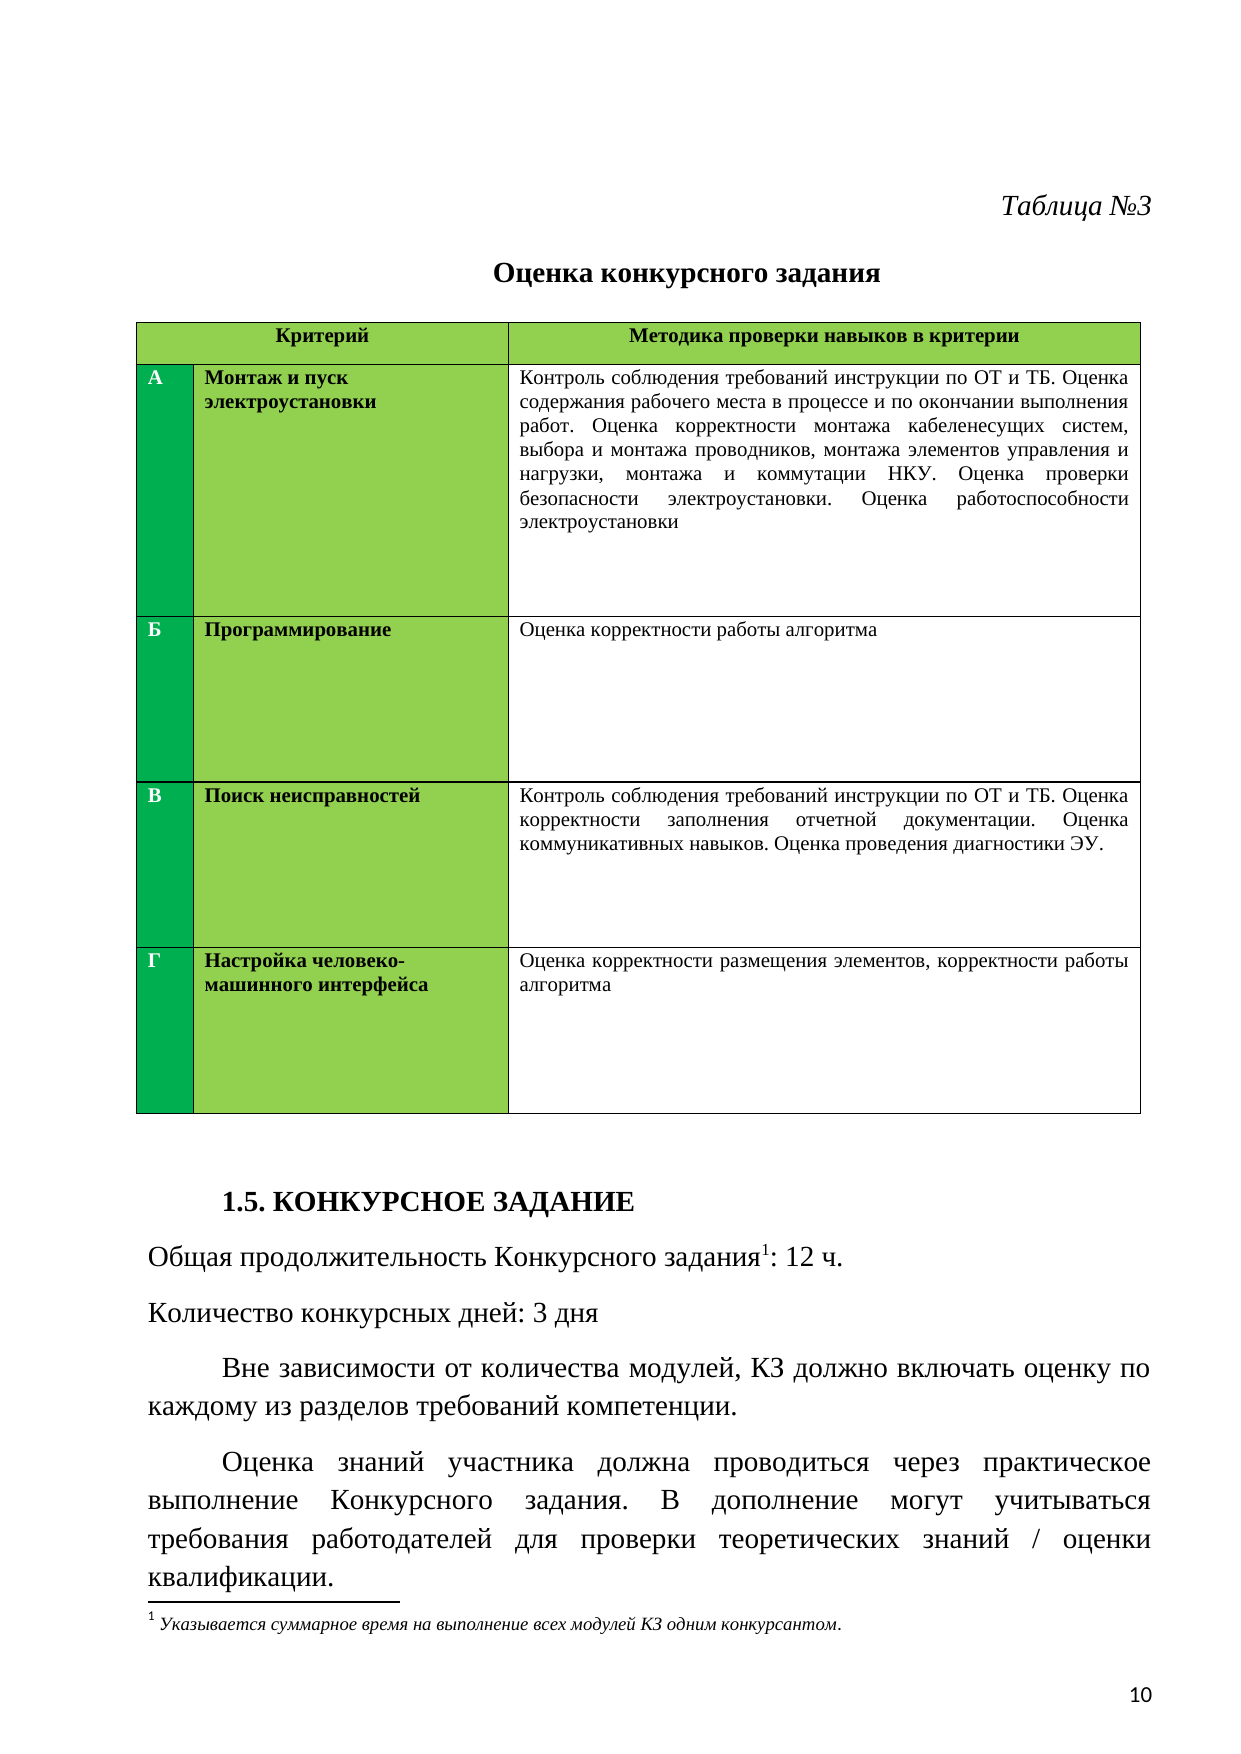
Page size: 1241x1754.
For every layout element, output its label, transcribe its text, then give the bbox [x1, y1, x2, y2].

table_cell А [137, 365, 193, 616]
table_cell Программирование [194, 617, 508, 781]
text Оценка конкурсного задания [148, 255, 1152, 289]
table_cell Поиск неисправностей [194, 783, 508, 947]
table_header Критерий [137, 323, 508, 364]
table_cell Монтаж и пуск электроустановки [194, 365, 508, 616]
text Оценка знаний участника должна проводиться через практическое выполнение Конкурсного задания. В дополнение могут учитываться требования работодателей для проверки теоретических знаний / оценки квалификации. [148, 1444, 1152, 1593]
table_cell Настройка человеко-машинного интерфейса [194, 948, 508, 1113]
text Количество конкурсных дней: 3 дня [148, 1295, 1152, 1328]
table_cell Оценка корректности размещения элементов, корректности работы алгоритма [509, 948, 1140, 1113]
table_cell Контроль соблюдения требований инструкции по ОТ и ТБ. Оценка корректности заполнения отчетной документации. Оценка коммуникативных навыков. Оценка проведения диагностики ЭУ. [509, 783, 1140, 947]
text Вне зависимости от количества модулей, КЗ должно включать оценку по каждому из разделов требований компетенции. [148, 1350, 1152, 1422]
text Общая продолжительность Конкурсного задания: 12 ч. [148, 1239, 1152, 1273]
table_cell Б [137, 617, 193, 781]
text Таблица №3 [148, 188, 1152, 222]
table_cell В [137, 783, 193, 947]
table_cell Контроль соблюдения требований инструкции по ОТ и ТБ. Оценка содержания рабочего места в процессе и по окончании выполнения работ. Оценка корректности монтажа кабеленесущих систем, выбора и монтажа проводников, монтажа элементов управления и нагрузки, монтажа и коммутации НКУ. Оценка проверки безопасности электроустановки. Оценка работоспособности электроустановки [509, 365, 1140, 616]
table_header Методика проверки навыков в критерии [509, 323, 1140, 364]
text 1.5. КОНКУРСНОЕ ЗАДАНИЕ [148, 1184, 1152, 1218]
table_cell Г [137, 948, 193, 1113]
table_cell Оценка корректности работы алгоритма [509, 617, 1140, 781]
